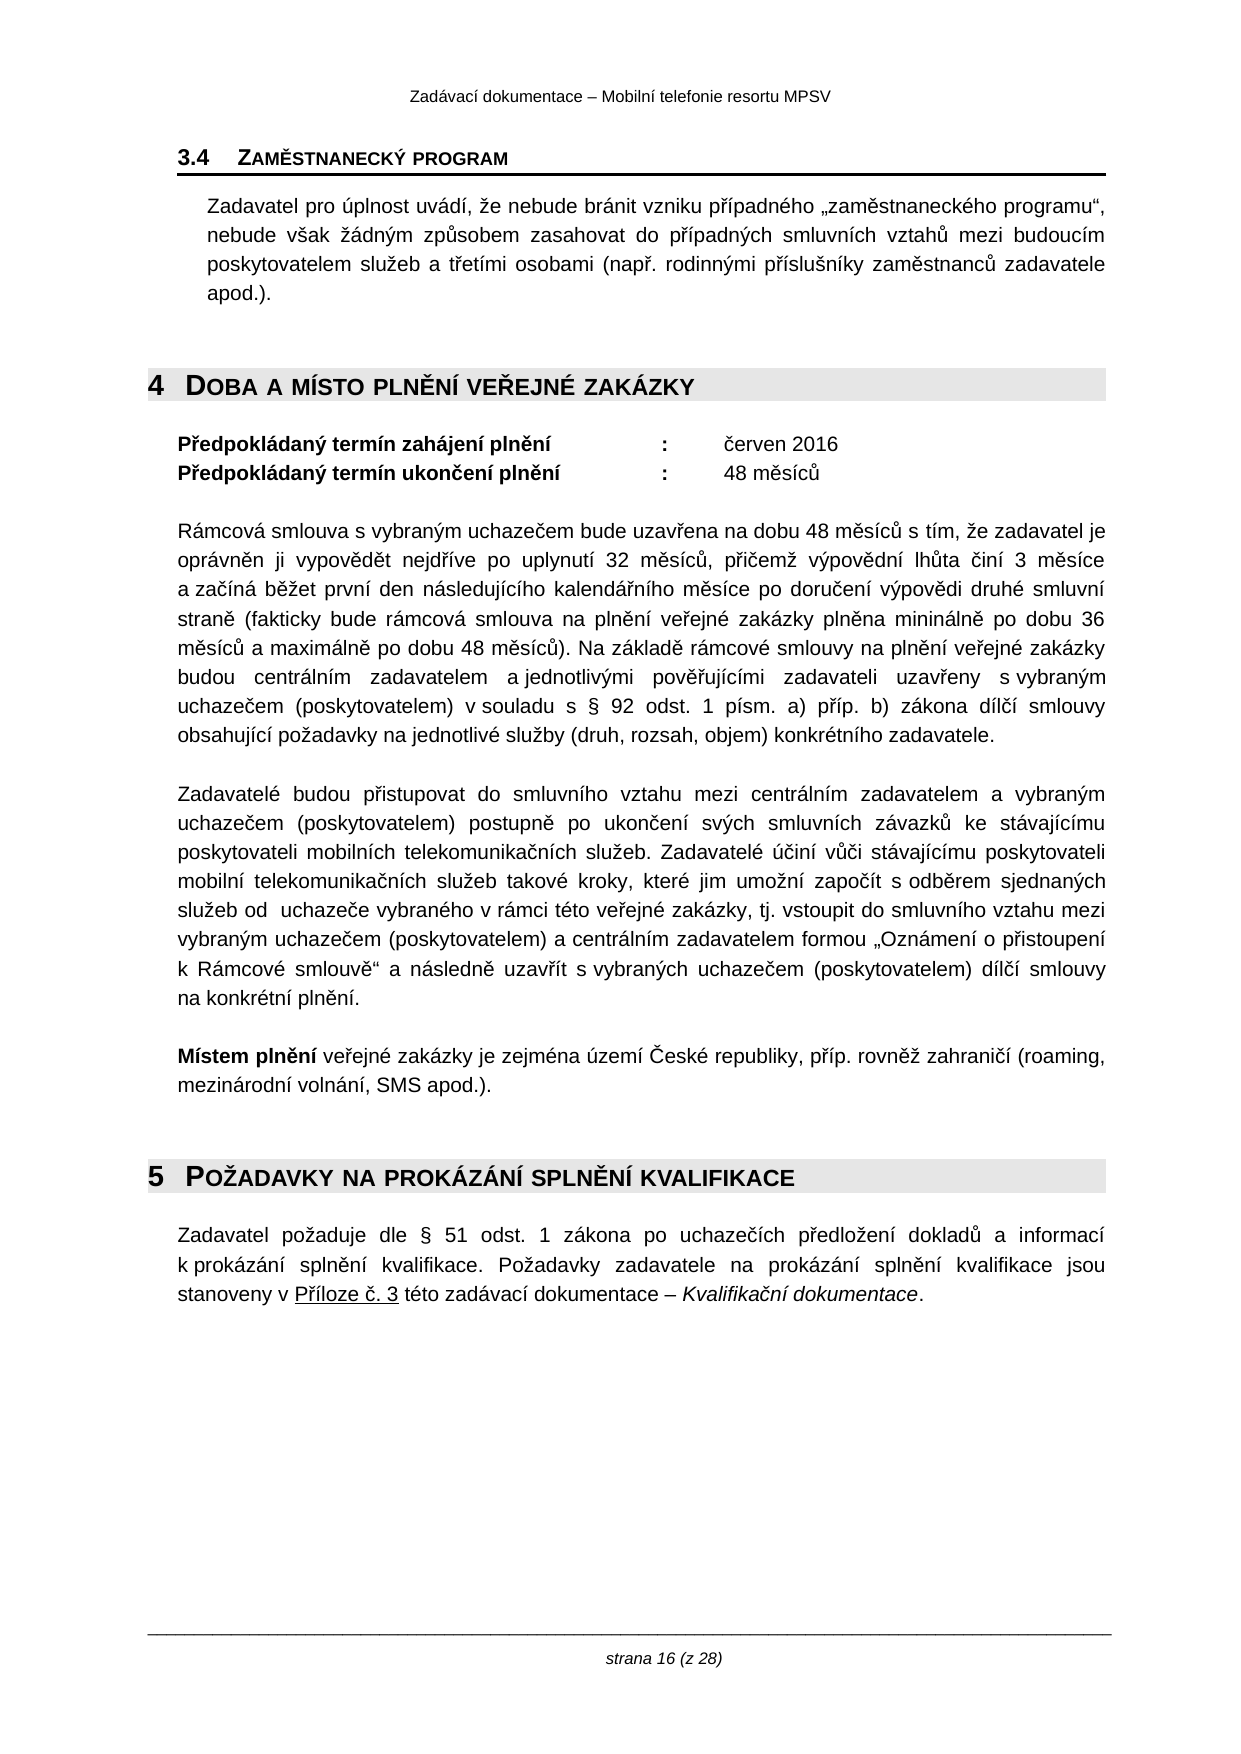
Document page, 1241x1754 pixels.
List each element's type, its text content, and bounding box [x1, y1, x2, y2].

subtitle Požadavky na prokázání splnění kvalifikace [148, 1159, 1106, 1193]
subtitle Zaměstnanecký program [177, 144, 1106, 173]
text Zadavatel požaduje dle § 51 odst. 1 zákona po uchazečích předložení dokladů a informací k prokázání splnění kvalifikace. Požadavky zadavatele na prokázání splnění kvalifikace jsou stanoveny v Příloze č. 3 této zadávací dokumentace – Kvalifikační dokumentace. [177, 1218, 1106, 1306]
table_header : [650, 426, 687, 455]
subtitle Doba a místo plnění veřejné zakázky [148, 368, 1106, 401]
table_cell Předpokládaný termín ukončení plnění [136, 455, 650, 484]
table_cell 48 měsíců [687, 455, 1117, 484]
table_cell : [650, 455, 687, 484]
text Zadavatelé budou přistupovat do smluvního vztahu mezi centrálním zadavatelem a vybraným uchazečem (poskytovatelem) postupně po ukončení svých smluvních závazků ke stávajícímu poskytovateli mobilních telekomunikačních služeb. Zadavatelé účiní vůči stávajícímu poskytovateli mobilní telekomunikačních služeb takové kroky, které jim umožní započít s odběrem sjednaných služeb od uchazeče vybraného v rámci této veřejné zakázky, tj. vstoupit do smluvního vztahu mezi vybraným uchazečem (poskytovatelem) a centrálním zadavatelem formou „Oznámení o přistoupení k Rámcové smlouvě“ a následně uzavřít s vybraných uchazečem (poskytovatelem) dílčí smlouvy na konkrétní plnění. [177, 776, 1106, 1009]
text Rámcová smlouva s vybraným uchazečem bude uzavřena na dobu 48 měsíců s tím, že zadavatel je oprávněn ji vypovědět nejdříve po uplynutí 32 měsíců, přičemž výpovědní lhůta činí 3 měsíce a začíná běžet první den následujícího kalendářního měsíce po doručení výpovědi druhé smluvní straně (fakticky bude rámcová smlouva na plnění veřejné zakázky plněna mininálně po dobu 36 měsíců a maximálně po dobu 48 měsíců). Na základě rámcové smlouvy na plnění veřejné zakázky budou centrálním zadavatelem a jednotlivými pověřujícími zadavateli uzavřeny s vybraným uchazečem (poskytovatelem) v souladu s § 92 odst. 1 písm. a) příp. b) zákona dílčí smlouvy obsahující požadavky na jednotlivé služby (druh, rozsah, objem) konkrétního zadavatele. [177, 514, 1106, 747]
table_header červen 2016 [687, 426, 1117, 455]
text Místem plnění veřejné zakázky je zejména území České republiky, příp. rovněž zahraničí (roaming, mezinárodní volnání, SMS apod.). [177, 1039, 1106, 1097]
table_header Předpokládaný termín zahájení plnění [136, 426, 650, 455]
text Zadavatel pro úplnost uvádí, že nebude bránit vzniku případného „zaměstnaneckého programu“, nebude však žádným způsobem zasahovat do případných smluvních vztahů mezi budoucím poskytovatelem služeb a třetími osobami (např. rodinnými příslušníky zaměstnanců zadavatele apod.). [207, 188, 1106, 305]
